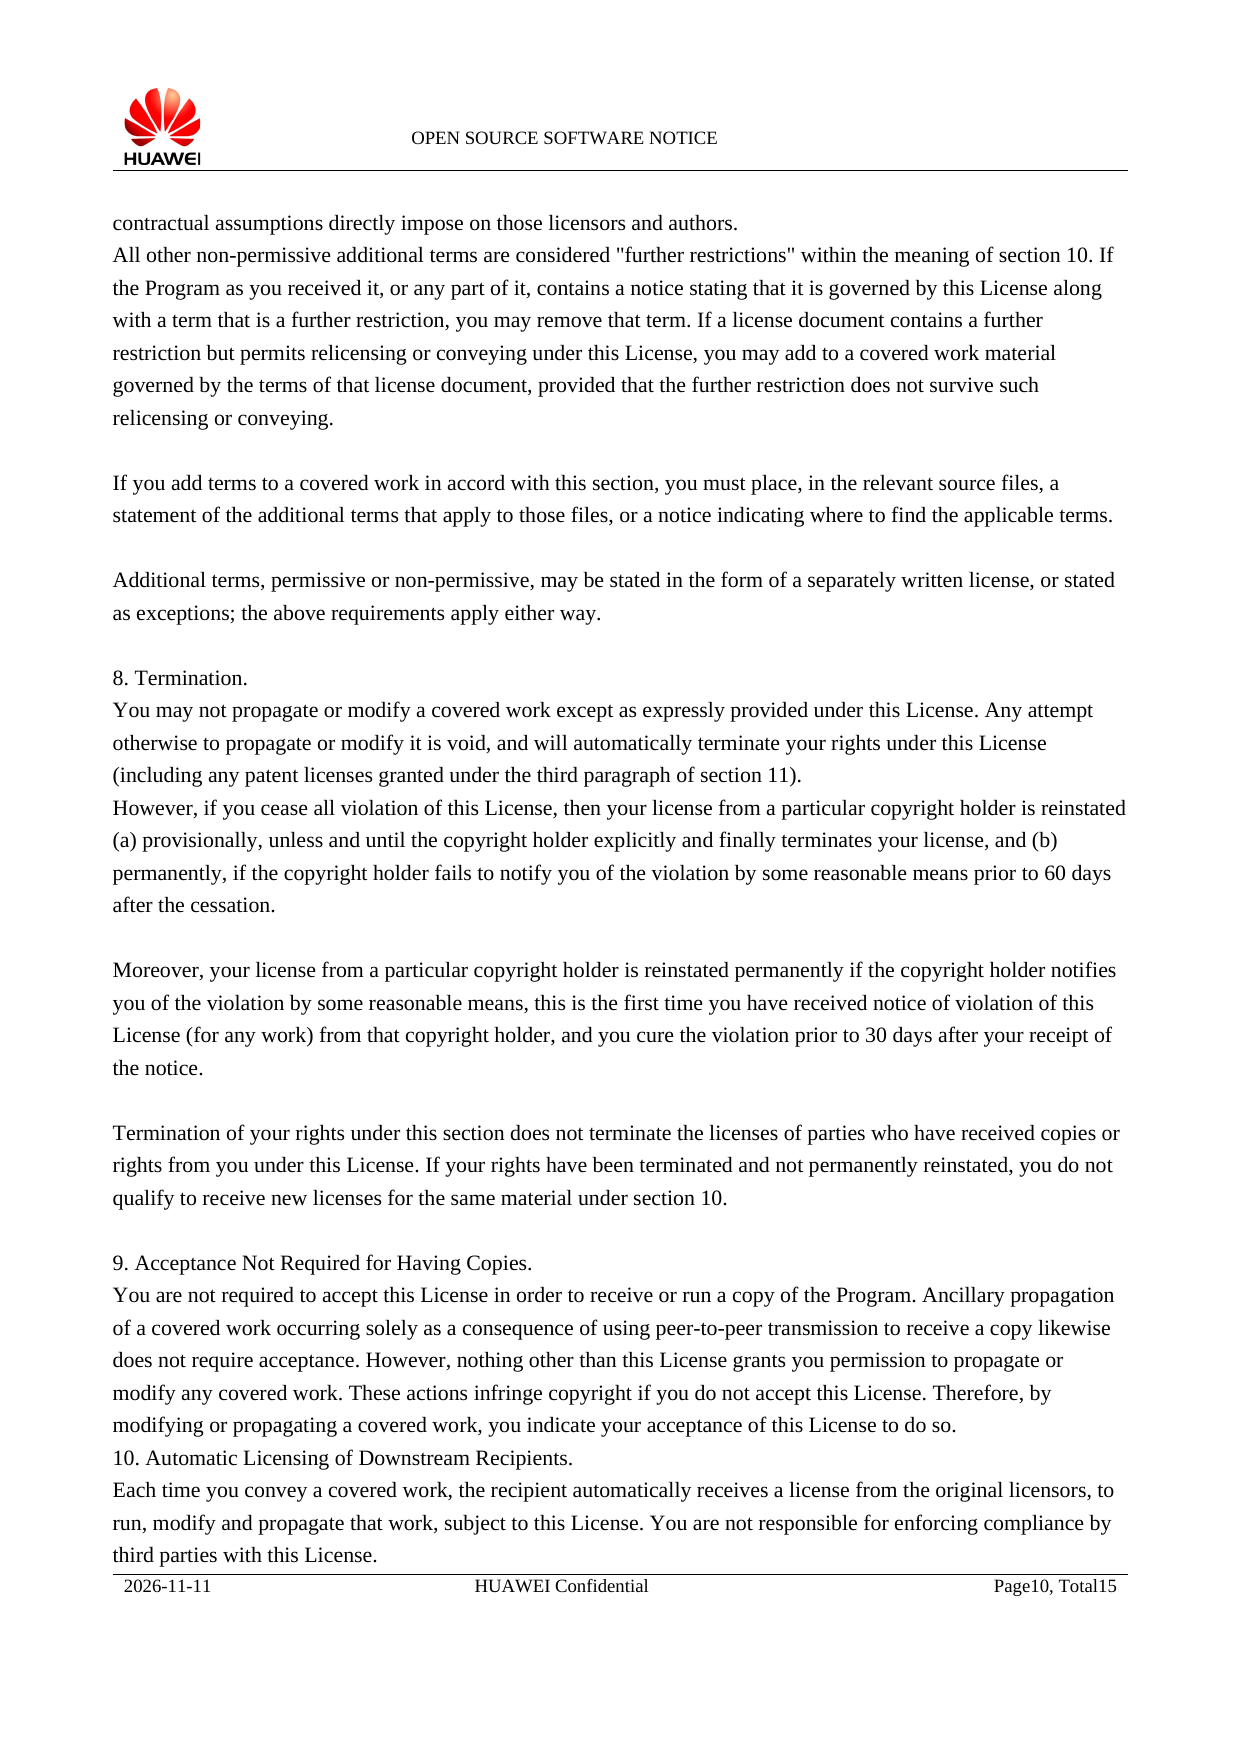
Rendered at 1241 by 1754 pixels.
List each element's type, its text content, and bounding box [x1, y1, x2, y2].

text You are not required to accept this License in order to receive or run a copy of the Program. Ancillary propagation of a covered work occurring solely as a consequence of using peer-to-peer transmission to receive a copy likewise does not require acceptance. However, nothing other than this License grants you permission to propagate or modify any covered work. These actions infringe copyright if you do not accept this License. Therefore, by modifying or propagating a covered work, you indicate your acceptance of this License to do so. [112, 1279, 1128, 1441]
text Moreover, your license from a particular copyright holder is reinstated permanently if the copyright holder notifies you of the violation by some reasonable means, this is the first time you have received notice of violation of this License (for any work) from that copyright holder, and you cure the violation prior to 30 days after your receipt of the notice. [112, 954, 1128, 1084]
text 8. Termination. [112, 661, 1128, 694]
text 10. Automatic Licensing of Downstream Recipients. [112, 1441, 1128, 1474]
picture [124, 88, 201, 165]
text You may not propagate or modify a covered work except as expressly provided under this License. Any attempt otherwise to propagate or modify it is void, and will automatically terminate your rights under this License (including any patent licenses granted under the third paragraph of section 11). [112, 694, 1128, 791]
text If you add terms to a covered work in accord with this section, you must place, in the relevant source files, a statement of the additional terms that apply to those files, or a notice indicating where to find the applicable terms. [112, 466, 1128, 531]
text Termination of your rights under this section does not terminate the licenses of parties who have received copies or rights from you under this License. If your rights have been terminated and not permanently reinstated, you do not qualify to receive new licenses for the same material under section 10. [112, 1116, 1128, 1214]
text 9. Acceptance Not Required for Having Copies. [112, 1246, 1128, 1279]
text All other non-permissive additional terms are considered "further restrictions" within the meaning of section 10. If the Program as you received it, or any part of it, contains a notice stating that it is governed by this License along with a term that is a further restriction, you may remove that term. If a license document contains a further restriction but permits relicensing or conveying under this License, you may add to a covered work material governed by the terms of that license document, provided that the further restriction does not survive such relicensing or conveying. [112, 239, 1128, 434]
text Additional terms, permissive or non-permissive, may be stated in the form of a separately written license, or stated as exceptions; the above requirements apply either way. [112, 564, 1128, 629]
text Each time you convey a covered work, the recipient automatically receives a license from the original licensors, to run, modify and propagate that work, subject to this License. You are not responsible for enforcing compliance by third parties with this License. [112, 1474, 1128, 1571]
text However, if you cease all violation of this License, then your license from a particular copyright holder is reinstated (a) provisionally, unless and until the copyright holder explicitly and finally terminates your license, and (b) permanently, if the copyright holder fails to notify you of the violation by some reasonable means prior to 60 days after the cessation. [112, 791, 1128, 921]
